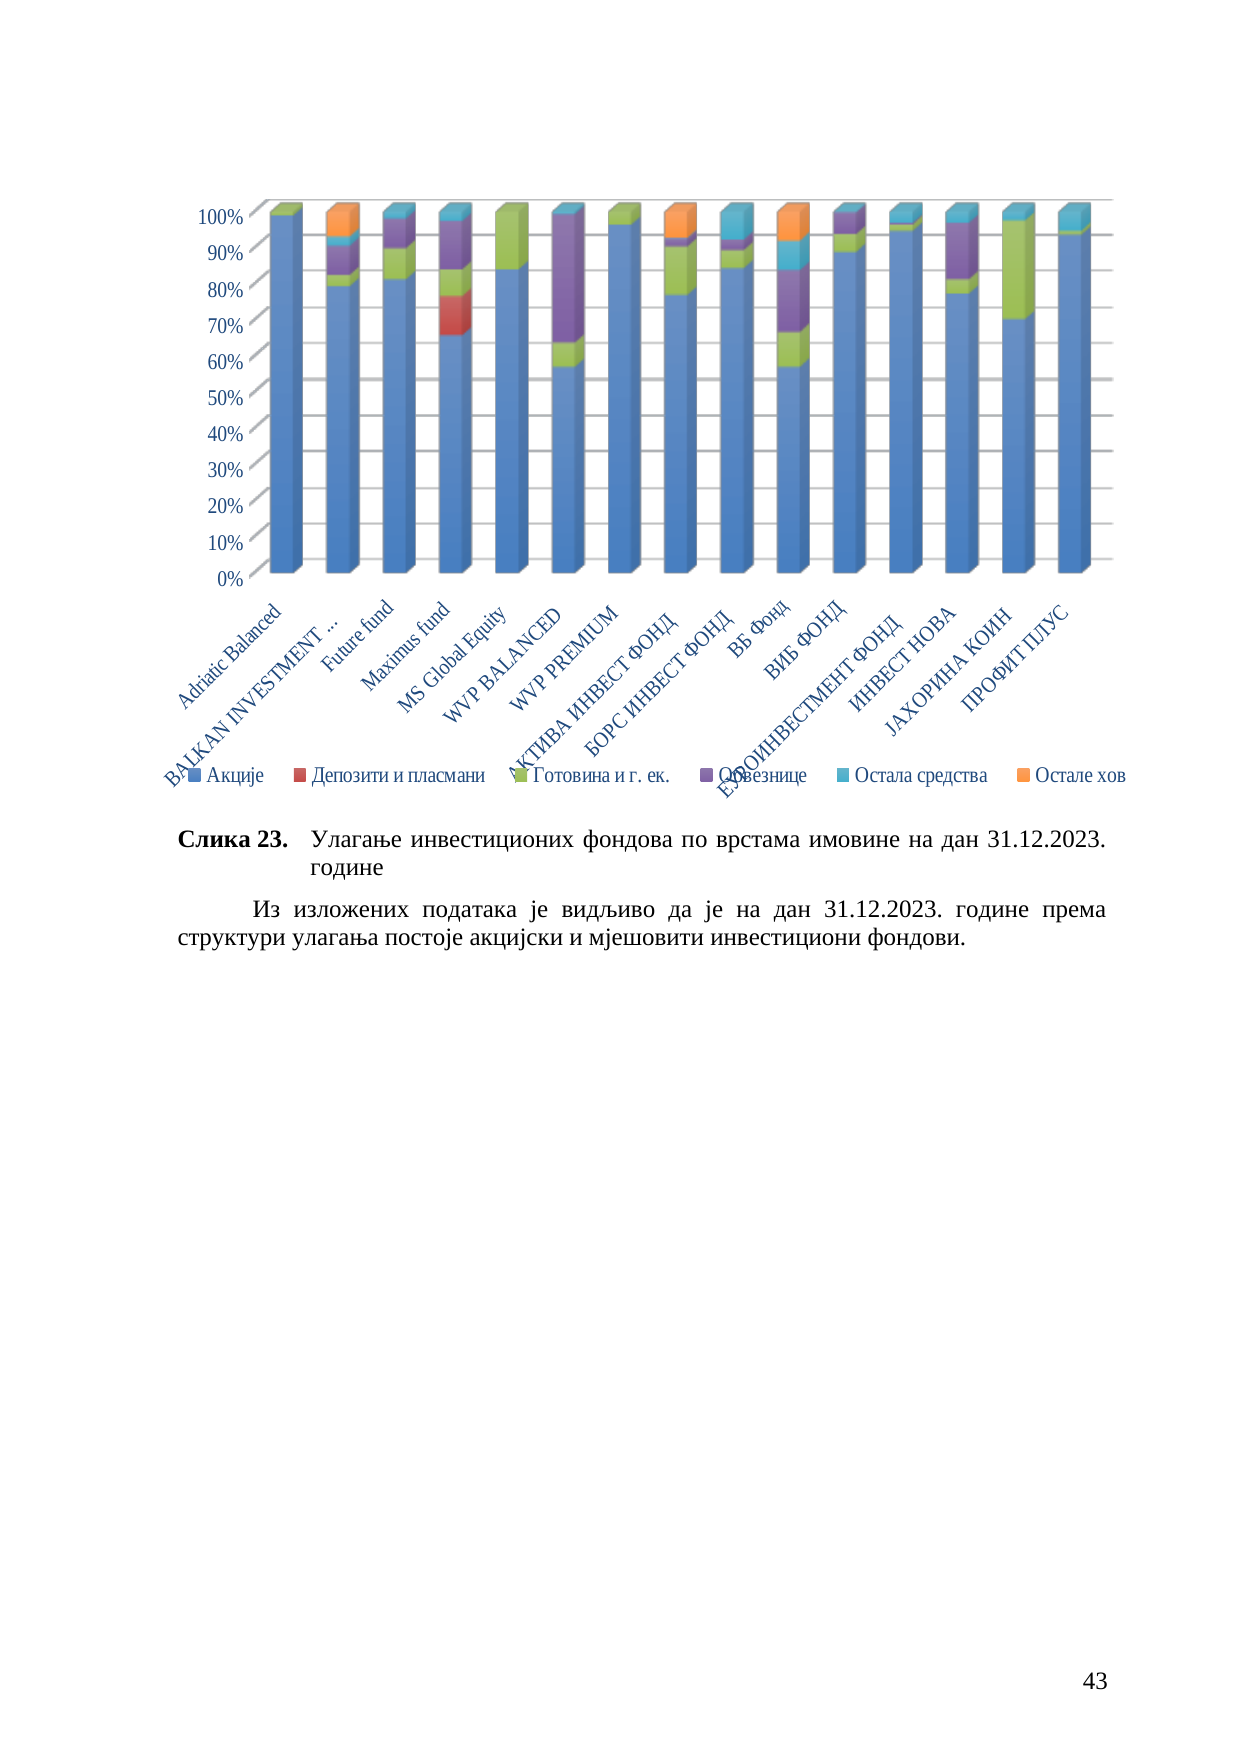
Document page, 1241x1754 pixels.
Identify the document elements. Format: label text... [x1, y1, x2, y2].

text Слика 23. Улагање инвестиционих фондова по врстама имовине на дан 31.12.2023. године [177, 824, 1107, 881]
text Из изложених података је видљиво да је на дан 31.12.2023. године према структури улагања постоје акцијски и мјешовити инвестициони фондови. [177, 894, 1107, 951]
